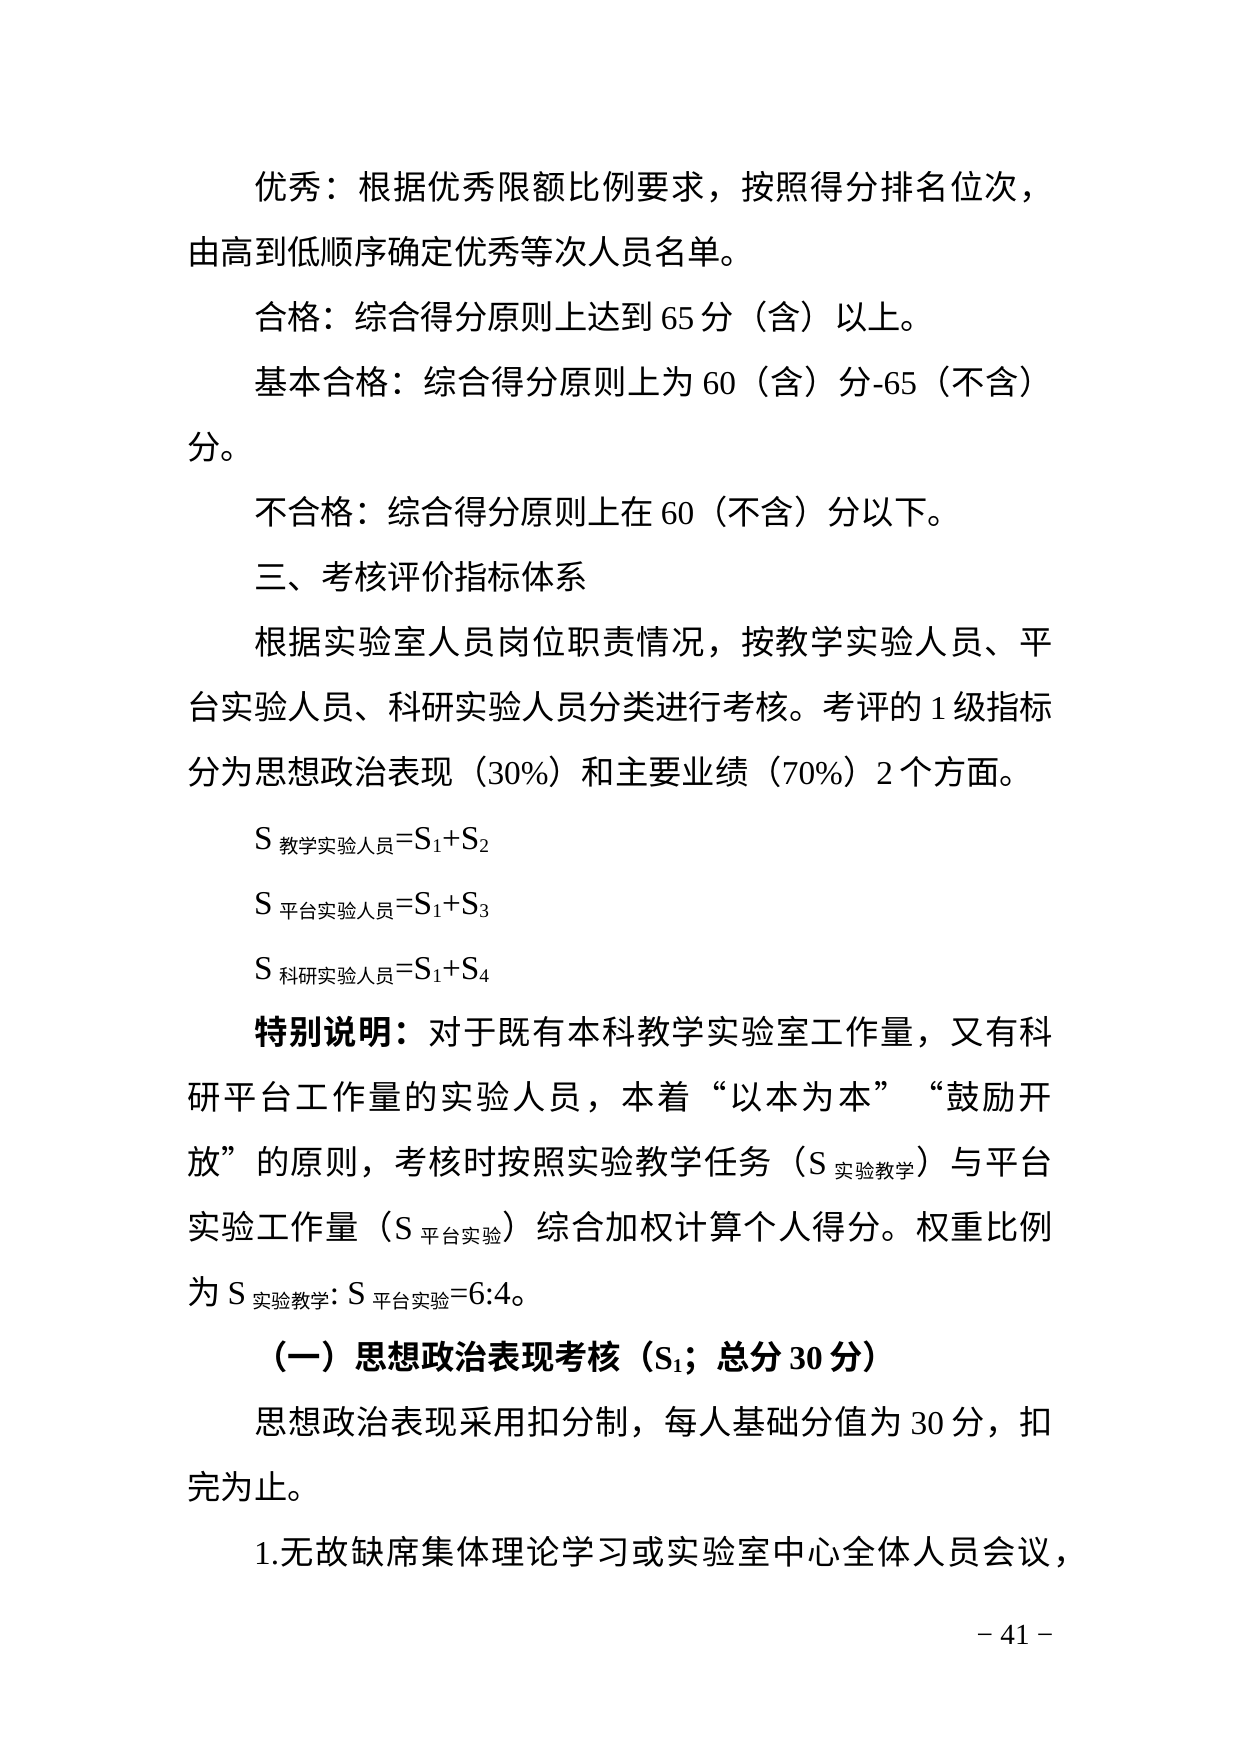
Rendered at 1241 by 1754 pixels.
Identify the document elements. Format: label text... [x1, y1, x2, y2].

text 根据实验室人员岗位职责情况，按教学实验人员、平台实验人员、科研实验人员分类进行考核。考评的1级指标分为思想政治表现（30%）和主要业绩（70%）2个方面。 [187, 607, 1053, 802]
text S教学实验人员=S1+S2 [187, 802, 1053, 867]
text 三、考核评价指标体系 [187, 542, 1053, 607]
text 基本合格：综合得分原则上为60（含）分-65（不含）分。 [187, 347, 1053, 477]
text 合格：综合得分原则上达到65分（含）以上。 [187, 282, 1053, 347]
text S科研实验人员=S1+S4 [187, 932, 1053, 997]
text （一）思想政治表现考核（S1；总分30分） [187, 1322, 1053, 1387]
text 特别说明：对于既有本科教学实验室工作量，又有科研平台工作量的实验人员，本着“以本为本”“鼓励开放”的原则，考核时按照实验教学任务（S实验教学）与平台实验工作量（S平台实验）综合加权计算个人得分。权重比例为S实验教学: S平台实验=6:4。 [187, 997, 1053, 1322]
text 优秀：根据优秀限额比例要求，按照得分排名位次，由高到低顺序确定优秀等次人员名单。 [187, 152, 1053, 282]
text S平台实验人员=S1+S3 [187, 867, 1053, 932]
text 不合格：综合得分原则上在60（不含）分以下。 [187, 477, 1053, 542]
text 思想政治表现采用扣分制，每人基础分值为30分，扣完为止。 [187, 1387, 1053, 1517]
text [187, 1517, 1053, 1582]
